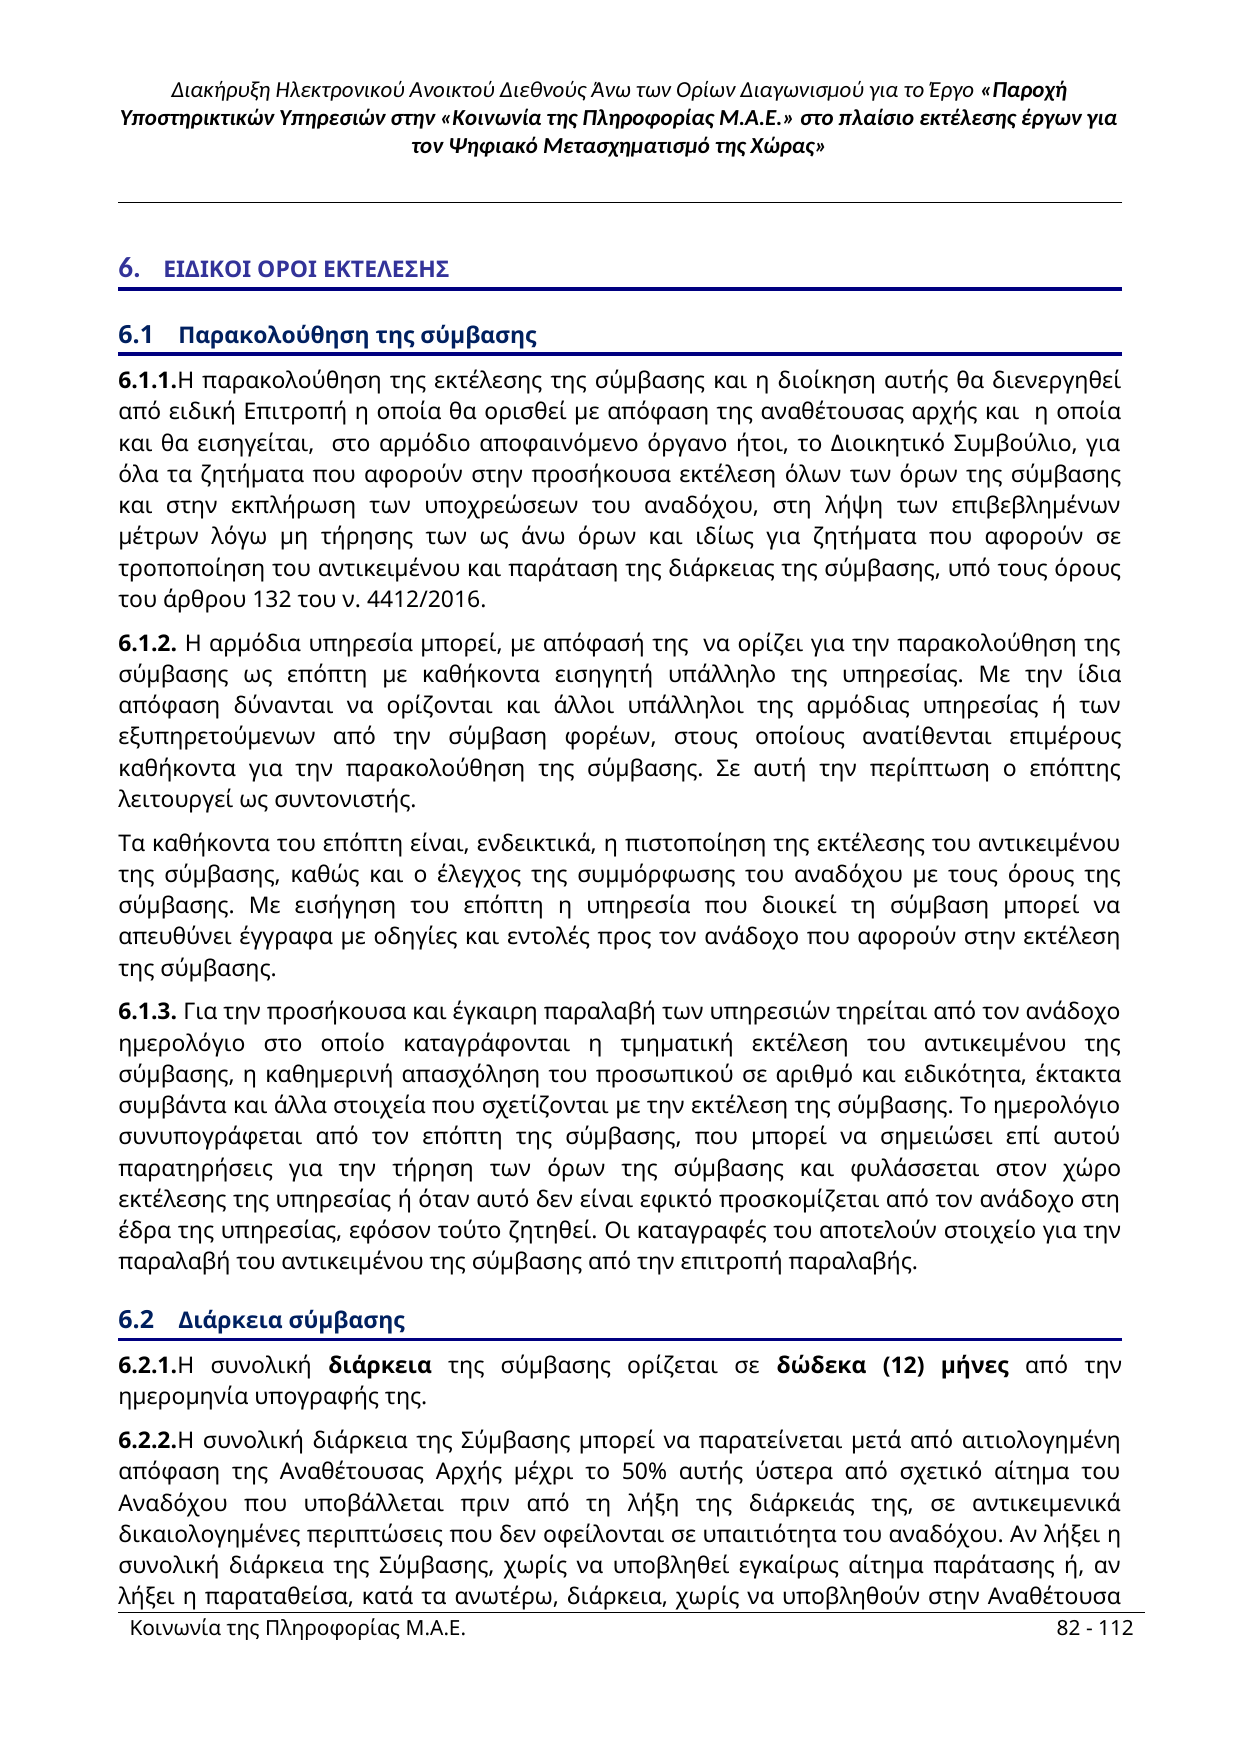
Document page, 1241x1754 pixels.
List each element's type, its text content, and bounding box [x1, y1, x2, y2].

subtitle Παρακολούθηση της σύμβασης [118, 316, 1122, 352]
text 6.2.1.Η συνολική διάρκεια της σύμβασης ορίζεται σε δώδεκα (12) μήνες από την ημερομηνία υπογραφής της. [118, 1349, 1122, 1412]
text Τα καθήκοντα του επόπτη είναι, ενδεικτικά, η πιστοποίηση της εκτέλεσης του αντικειμένου της σύμβασης, καθώς και ο έλεγχος της συμμόρφωσης του αναδόχου με τους όρους της σύμβασης. Με εισήγηση του επόπτη η υπηρεσία που διοικεί τη σύμβαση μπορεί να απευθύνει έγγραφα με οδηγίες και εντολές προς τον ανάδοχο που αφορούν στην εκτέλεση της σύμβασης. [118, 826, 1122, 983]
text 6.1.2. Η αρμόδια υπηρεσία μπορεί, με απόφασή της να ορίζει για την παρακολούθηση της σύμβασης ως επόπτη με καθήκοντα εισηγητή υπάλληλο της υπηρεσίας. Με την ίδια απόφαση δύνανται να ορίζονται και άλλοι υπάλληλοι της αρμόδιας υπηρεσίας ή των εξυπηρετούμενων από την σύμβαση φορέων, στους οποίους ανατίθενται επιμέρους καθήκοντα για την παρακολούθηση της σύμβασης. Σε αυτή την περίπτωση ο επόπτης λειτουργεί ως συντονιστής. [118, 626, 1122, 814]
text 6.1.3. Για την προσήκουσα και έγκαιρη παραλαβή των υπηρεσιών τηρείται από τον ανάδοχο ημερολόγιο στο οποίο καταγράφονται η τμηματική εκτέλεση του αντικειμένου της σύμβασης, η καθημερινή απασχόληση του προσωπικού σε αριθμό και ειδικότητα, έκτακτα συμβάντα και άλλα στοιχεία που σχετίζονται με την εκτέλεση της σύμβασης. Το ημερολόγιο συνυπογράφεται από τον επόπτη της σύμβασης, που μπορεί να σημειώσει επί αυτού παρατηρήσεις για την τήρηση των όρων της σύμβασης και φυλάσσεται στον χώρο εκτέλεσης της υπηρεσίας ή όταν αυτό δεν είναι εφικτό προσκομίζεται από τον ανάδοχο στη έδρα της υπηρεσίας, εφόσον τούτο ζητηθεί. Οι καταγραφές του αποτελούν στοιχείο για την παραλαβή του αντικειμένου της σύμβασης από την επιτροπή παραλαβής. [118, 995, 1122, 1276]
subtitle ΕΙΔΙΚΟΙ ΟΡΟΙ ΕΚΤΕΛΕΣΗΣ [118, 249, 1122, 287]
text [118, 1424, 1122, 1612]
subtitle Διάρκεια σύμβασης [118, 1301, 1122, 1338]
text 6.1.1.Η παρακολούθηση της εκτέλεσης της σύμβασης και η διοίκηση αυτής θα διενεργηθεί από ειδική Επιτροπή η οποία θα ορισθεί με απόφαση της αναθέτουσας αρχής και η οποία και θα εισηγείται, στο αρμόδιο αποφαινόμενο όργανο ήτοι, το Διοικητικό Συμβούλιο, για όλα τα ζητήματα που αφορούν στην προσήκουσα εκτέλεση όλων των όρων της σύμβασης και στην εκπλήρωση των υποχρεώσεων του αναδόχου, στη λήψη των επιβεβλημένων μέτρων λόγω μη τήρησης των ως άνω όρων και ιδίως για ζητήματα που αφορούν σε τροποποίηση του αντικειμένου και παράταση της διάρκειας της σύμβασης, υπό τους όρους του άρθρου 132 του ν. 4412/2016. [118, 364, 1122, 614]
